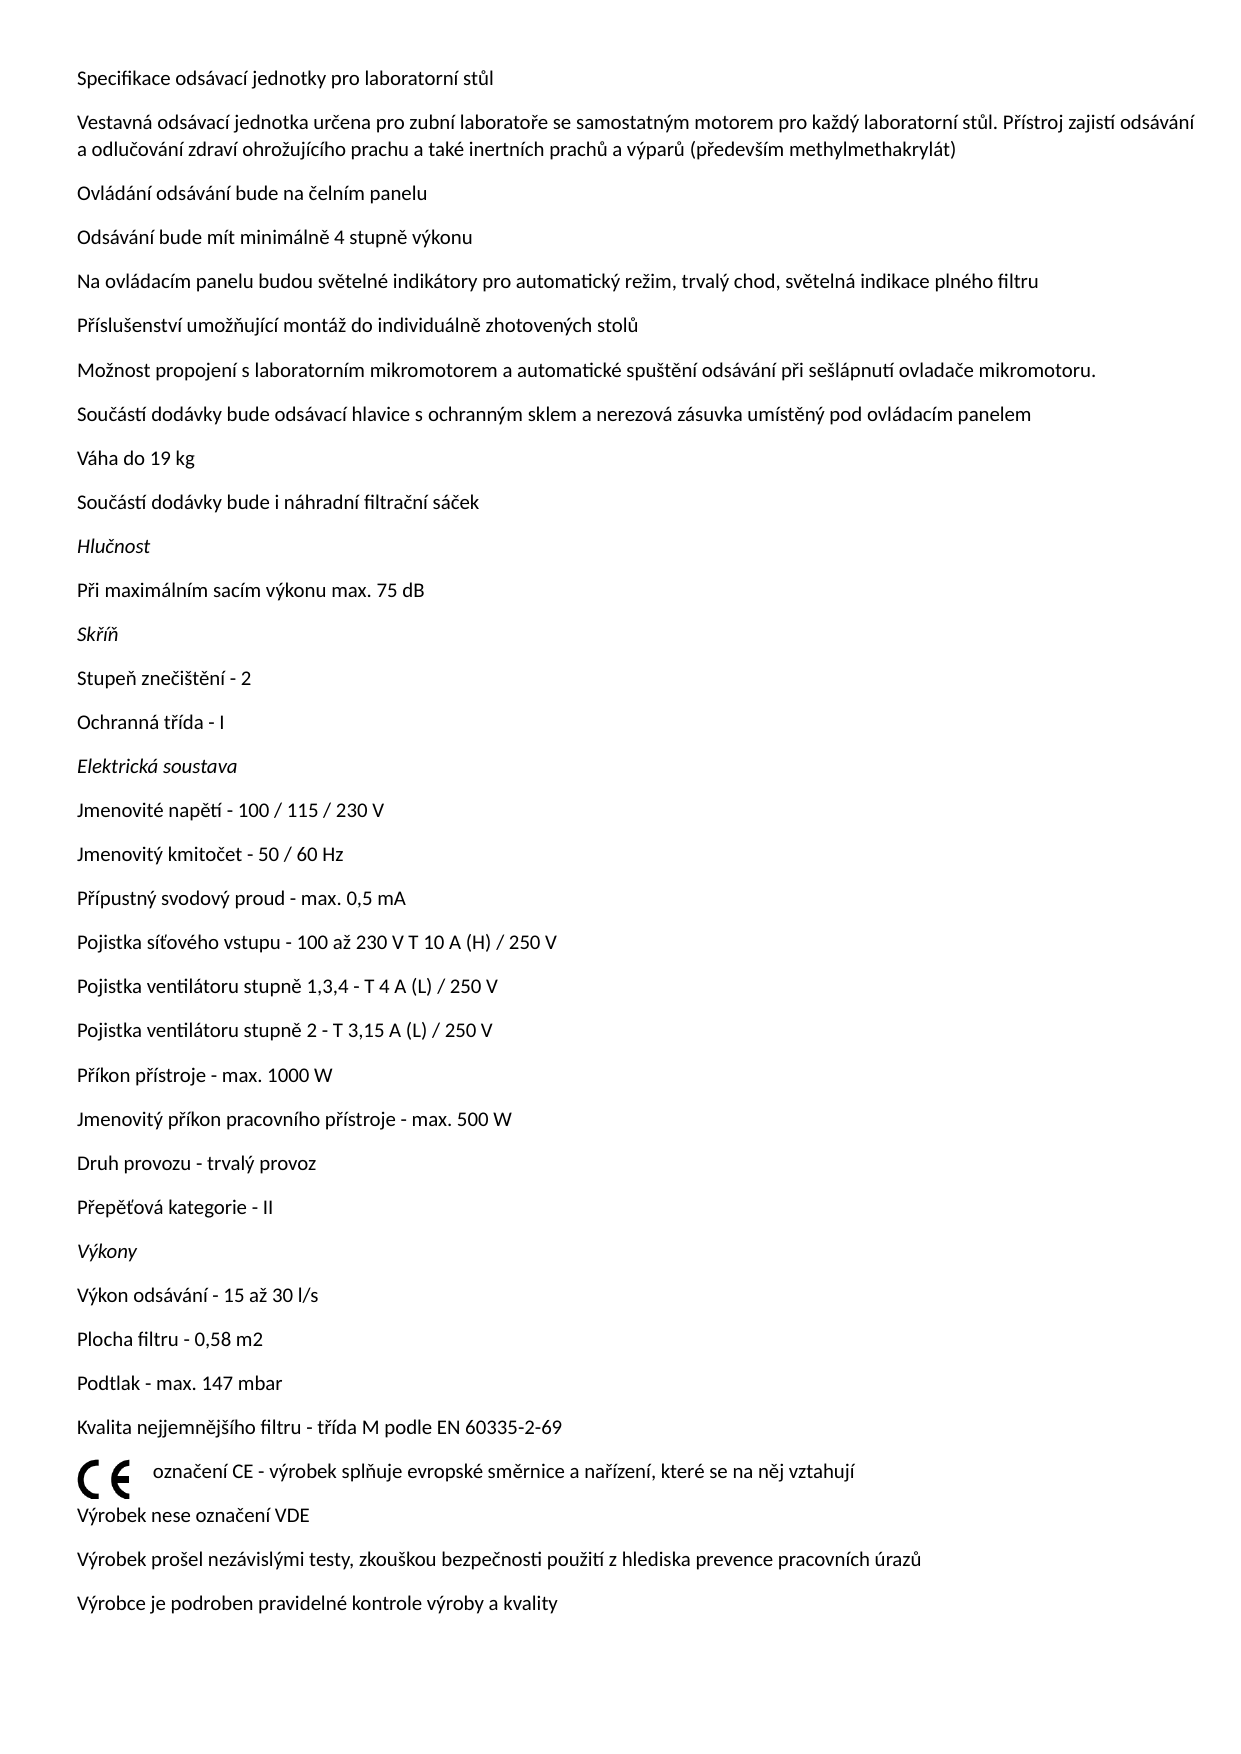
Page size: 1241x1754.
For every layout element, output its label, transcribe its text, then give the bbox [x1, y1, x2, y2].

text Kvalita nejjemnějšího filtru - třída M podle EN 60335-2-69 [77, 1414, 1205, 1440]
text Výrobce je podroben pravidelné kontrole výroby a kvality [77, 1591, 1205, 1616]
text Při maximálním sacím výkonu max. 75 dB [77, 577, 1205, 602]
text Jmenovité napětí - 100 / 115 / 230 V [77, 797, 1205, 823]
text Možnost propojení s laboratorním mikromotorem a automatické spuštění odsávání při sešlápnutí ovladače mikromotoru. [77, 357, 1205, 382]
text Váha do 19 kg [77, 445, 1205, 470]
text Odsávání bude mít minimálně 4 stupně výkonu [77, 224, 1205, 250]
text Druh provozu - trvalý provoz [77, 1150, 1205, 1175]
text Hlučnost [77, 533, 1205, 558]
text Jmenovitý kmitočet - 50 / 60 Hz [77, 841, 1205, 867]
text Příslušenství umožňující montáž do individuálně zhotovených stolů [77, 313, 1205, 338]
text Vestavná odsávací jednotka určena pro zubní laboratoře se samostatným motorem pro každý laboratorní stůl. Přístroj zajistí odsávání a odlučování zdraví ohrožujícího prachu a také inertních prachů a výparů (především methylmethakrylát) [77, 109, 1205, 162]
text Součástí dodávky bude i náhradní filtrační sáček [77, 489, 1205, 514]
text Elektrická soustava [77, 753, 1205, 779]
text Součástí dodávky bude odsávací hlavice s ochranným sklem a nerezová zásuvka umístěný pod ovládacím panelem [77, 401, 1205, 426]
text Pojistka síťového vstupu - 100 až 230 V T 10 A (H) / 250 V [77, 929, 1205, 955]
text Podtlak - max. 147 mbar [77, 1370, 1205, 1396]
text Na ovládacím panelu budou světelné indikátory pro automatický režim, trvalý chod, světelná indikace plného filtru [77, 269, 1205, 294]
text Plocha filtru - 0,58 m2 [77, 1326, 1205, 1352]
text Pojistka ventilátoru stupně 1,3,4 - T 4 A (L) / 250 V [77, 974, 1205, 999]
text Přepěťová kategorie - II [77, 1194, 1205, 1219]
text Ochranná třída - I [77, 709, 1205, 735]
text Skříň [77, 621, 1205, 647]
text Výrobek nese označení VDE [77, 1502, 1205, 1528]
text Ovládání odsávání bude na čelním panelu [77, 181, 1205, 206]
text Pojistka ventilátoru stupně 2 - T 3,15 A (L) / 250 V [77, 1018, 1205, 1043]
text Příkon přístroje - max. 1000 W [77, 1062, 1205, 1087]
text Specifikace odsávací jednotky pro laboratorní stůl [77, 65, 1205, 90]
text Stupeň znečištění - 2 [77, 665, 1205, 691]
text Výrobek prošel nezávislými testy, zkouškou bezpečnosti použití z hlediska prevence pracovních úrazů [77, 1546, 1205, 1572]
text označení CE - výrobek splňuje evropské směrnice a nařízení, které se na něj vztahují [130, 1458, 1205, 1484]
text Přípustný svodový proud - max. 0,5 mA [77, 886, 1205, 911]
text Výkony [77, 1238, 1205, 1263]
text Jmenovitý příkon pracovního přístroje - max. 500 W [77, 1106, 1205, 1131]
text Výkon odsávání - 15 až 30 l/s [77, 1282, 1205, 1307]
picture [76, 1458, 130, 1499]
